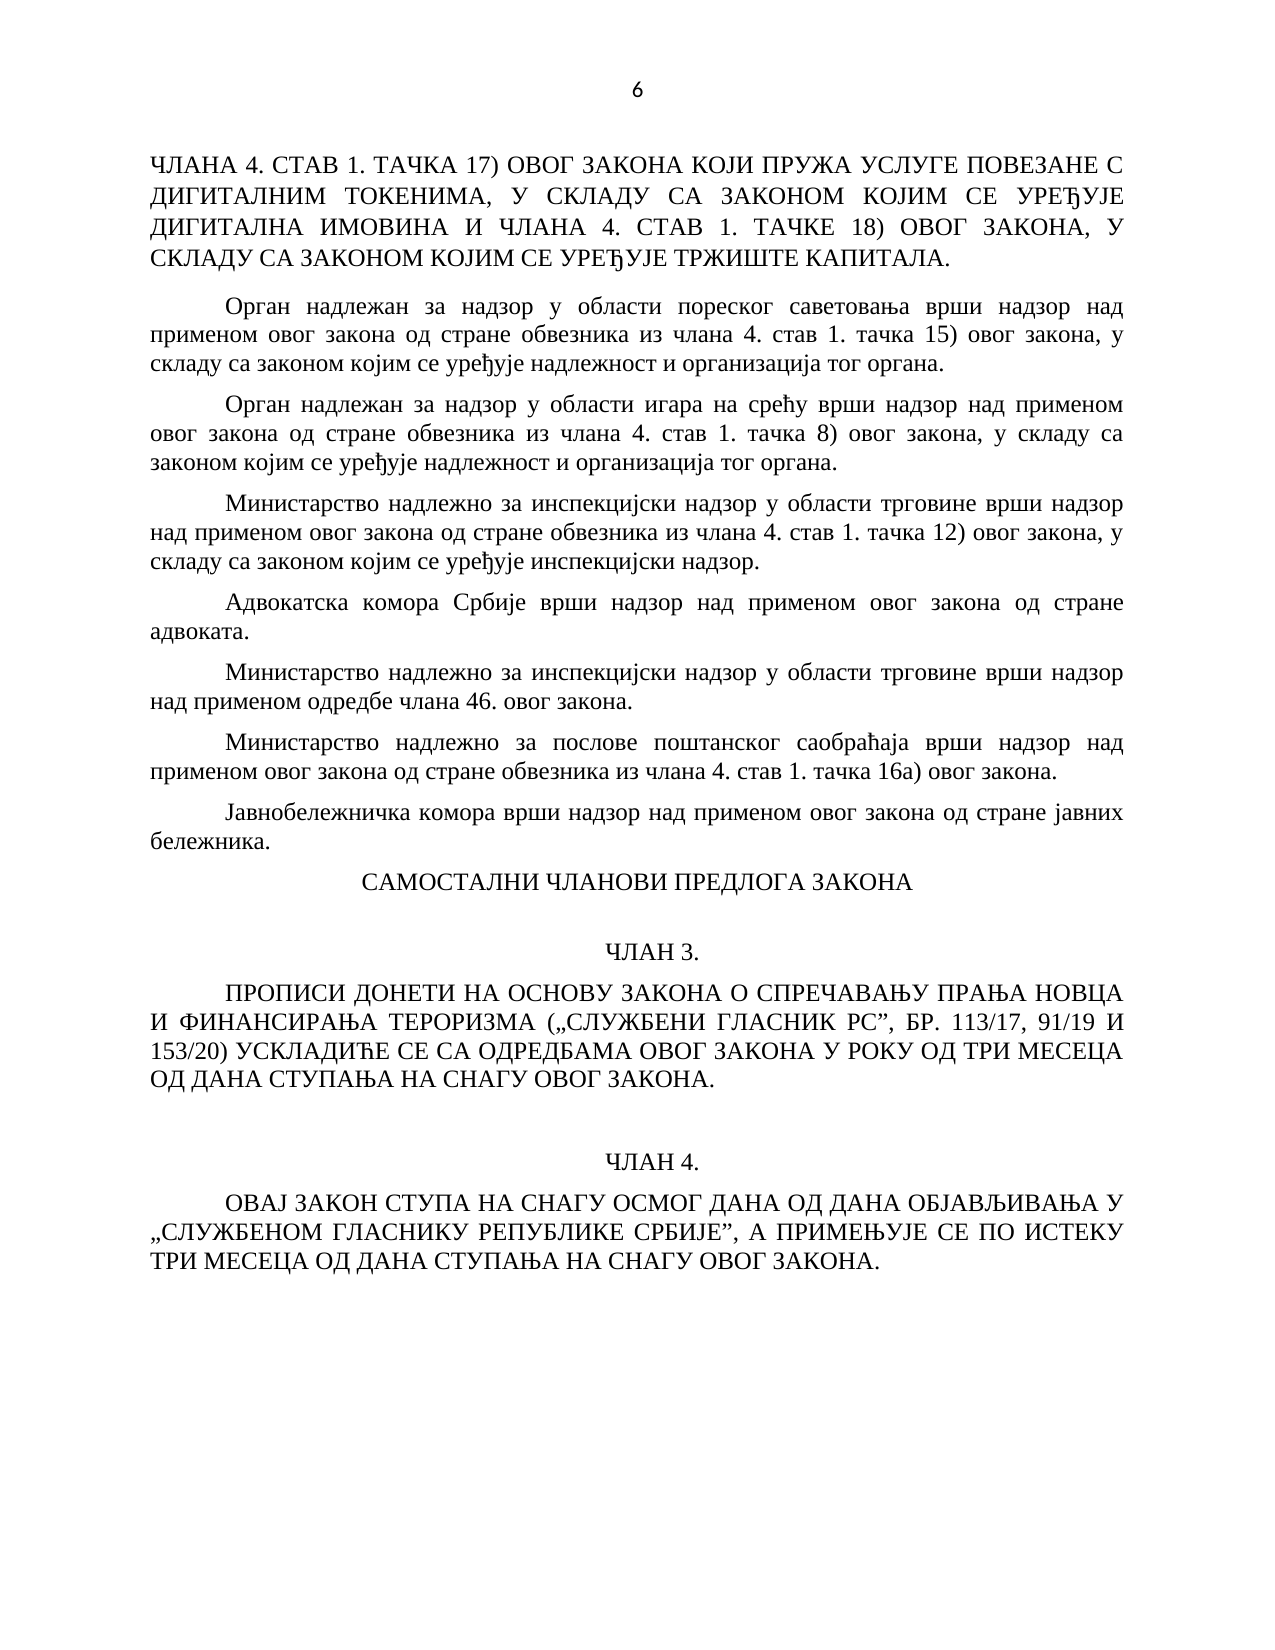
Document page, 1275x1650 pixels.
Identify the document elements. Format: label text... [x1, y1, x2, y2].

text Орган надлежан за надзор у области игара на срећу врши надзор над применом овог закона од стране обвезника из члана 4. став 1. тачка 8) овог закона, у складу са законом којим се уређује надлежност и организација тог органа. [150, 389, 1125, 476]
text ЧЛАН 3. [150, 937, 1125, 966]
text Министарство надлежно за послове поштанског саобраћаја врши надзор над применом овог закона од стране обвезника из члана 4. став 1. тачка 16а) овог закона. [150, 727, 1125, 784]
text САМОСТАЛНИ ЧЛАНОВИ ПРЕДЛОГА ЗАКОНА [150, 867, 1125, 896]
text Орган надлежан за надзор у области пореског саветовања врши надзор над применом овог закона од стране обвезника из члана 4. став 1. тачка 15) овог закона, у складу са законом којим се уређује надлежност и организација тог органа. [150, 291, 1125, 377]
text ПРОПИСИ ДОНЕТИ НА ОСНОВУ ЗАКОНА О СПРЕЧАВАЊУ ПРАЊА НОВЦА И ФИНАНСИРАЊА ТЕРОРИЗМА („СЛУЖБЕНИ ГЛАСНИК РС”, БР. 113/17, 91/19 И 153/20) УСКЛАДИЋЕ СЕ СА ОДРЕДБАМА ОВОГ ЗАКОНА У РОКУ ОД ТРИ МЕСЕЦА ОД ДАНА СТУПАЊА НА СНАГУ ОВОГ ЗАКОНА. [150, 978, 1125, 1093]
text Адвокатска комора Србије врши надзор над применом овог закона од стране адвоката. [150, 587, 1125, 644]
text Јавнобележничка комора врши надзор над применом овог закона од стране јавних бележника. [150, 797, 1125, 854]
text Mинистарство надлежно за инспекцијски надзор у области трговине врши надзор над применом одредбе члана 46. овог закона. [150, 657, 1125, 714]
text ОВАЈ ЗАКОН СТУПА НА СНАГУ ОСМОГ ДАНА ОД ДАНА ОБЈАВЉИВАЊА У „СЛУЖБЕНОМ ГЛАСНИКУ РЕПУБЛИКЕ СРБИЈЕ”, А ПРИМЕЊУЈЕ СЕ ПО ИСТЕКУ ТРИ МЕСЕЦА ОД ДАНА СТУПАЊА НА СНАГУ ОВОГ ЗАКОНА. [150, 1188, 1125, 1274]
text ЧЛАН 4. [150, 1147, 1125, 1176]
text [150, 150, 1125, 272]
text Министарство надлежно за инспекцијски надзор у области трговине врши надзор над применом овог закона од стране обвезника из члана 4. став 1. тачка 12) овог закона, у складу са законом којим се уређује инспекцијски надзор. [150, 488, 1125, 574]
